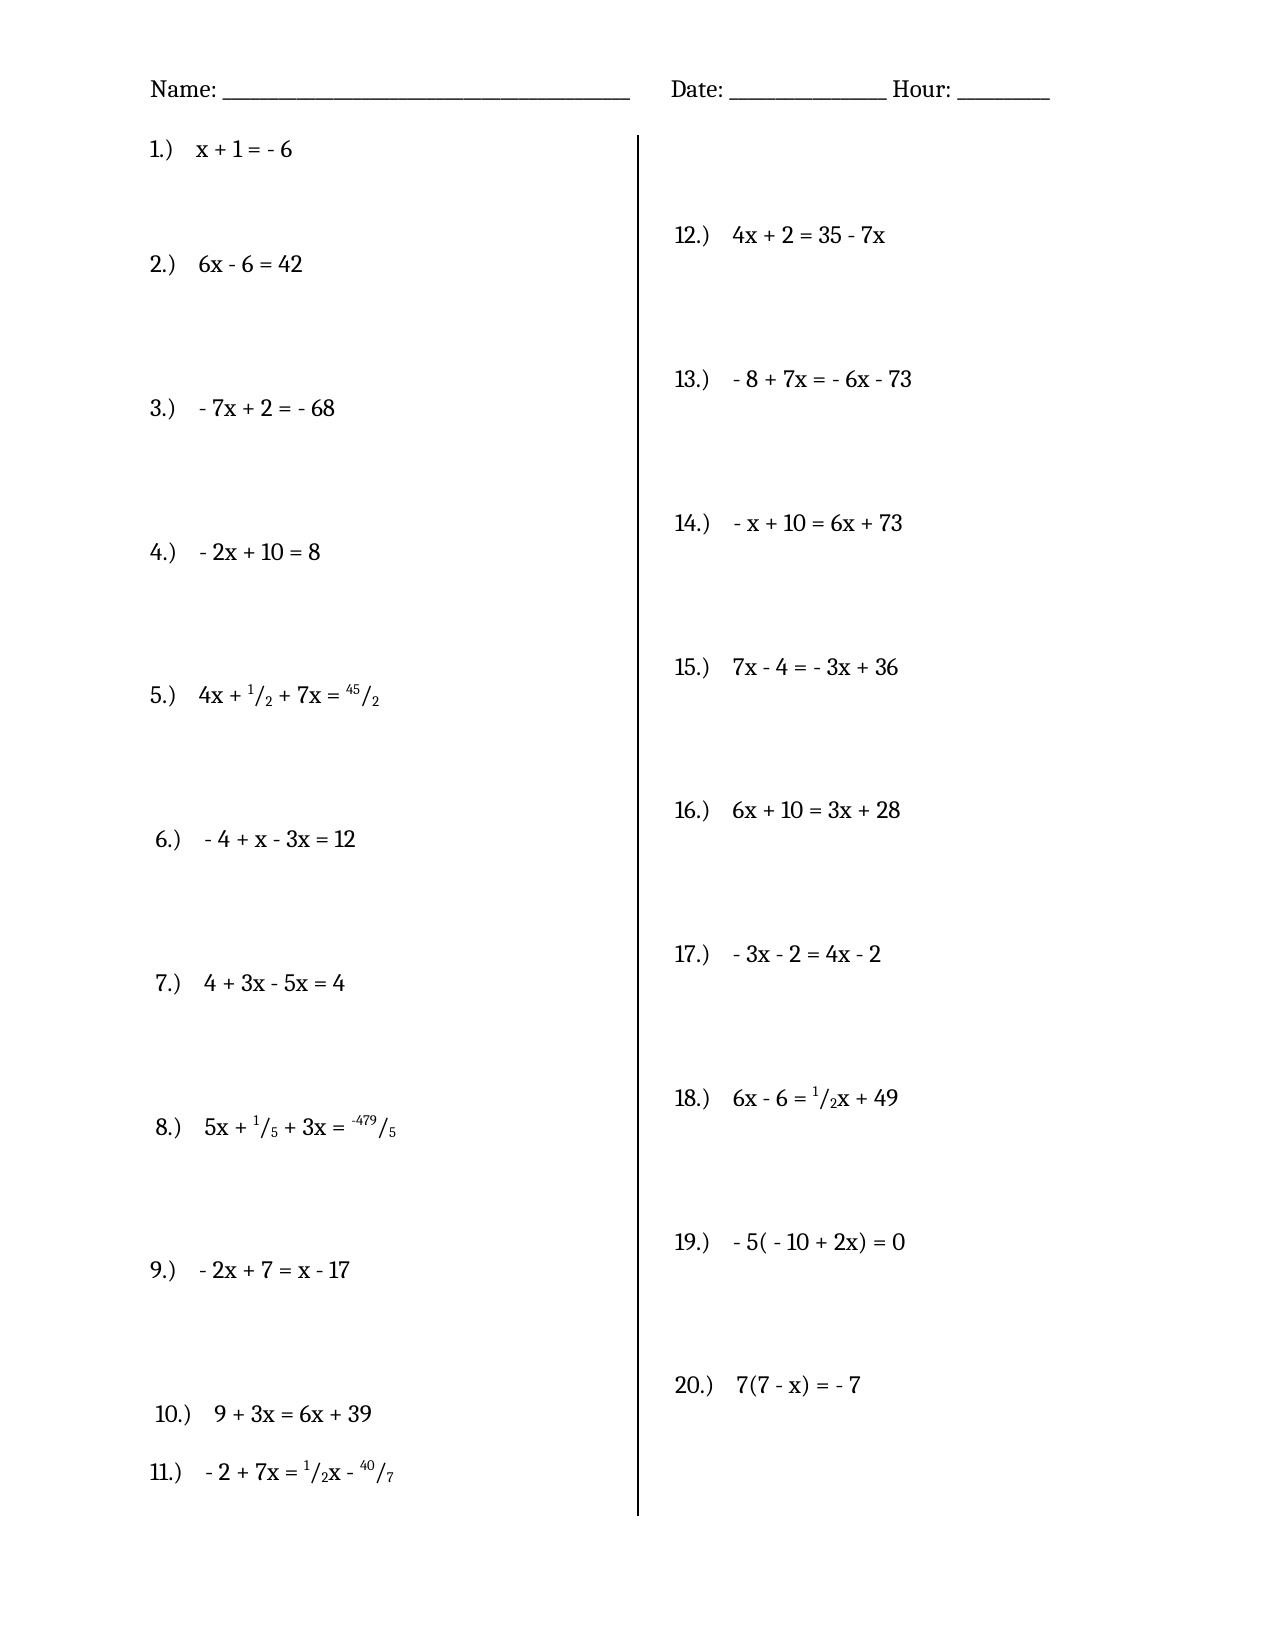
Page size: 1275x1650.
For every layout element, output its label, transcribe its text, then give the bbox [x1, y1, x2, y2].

text 20.) 7(7 - x) = - 7 [675, 1371, 1125, 1429]
text 11.) - 2 + 7x = 1/2x - 40/7 12.) 4x + 2 = 35 - 7x 13.) - 8 + 7x = - 6x - 73 14.) - x + 10 = 6x + 73 15.) 7x - 4 = - 3x + 36 16.) 6x + 10 = 3x + 28 17.) - 3x - 2 = 4x - 2 18.) 6x - 6 = 1/2x + 49 19.) - 5( - 10 + 2x) = 0 [675, 135, 1125, 1371]
text 11.) - 2 + 7x = 1/2x - 40/7 12.) 4x + 2 = 35 - 7x 13.) - 8 + 7x = - 6x - 73 14.) - x + 10 = 6x + 73 15.) 7x - 4 = - 3x + 36 16.) 6x + 10 = 3x + 28 17.) - 3x - 2 = 4x - 2 18.) 6x - 6 = 1/2x + 49 19.) - 5( - 10 + 2x) = 0 [150, 1457, 600, 1515]
text 9.) - 2x + 7 = x - 17 10.) 9 + 3x = 6x + 39 [150, 1256, 600, 1457]
text 1.) x + 1 = - 6 2.) 6x - 6 = 42 3.) - 7x + 2 = - 68 4.) - 2x + 10 = 8 5.) 4x + 1/2 + 7x = 45/2 6.) - 4 + x - 3x = 12 7.) 4 + 3x - 5x = 4 8.) 5x + 1/5 + 3x = -479/5 [150, 135, 600, 1199]
